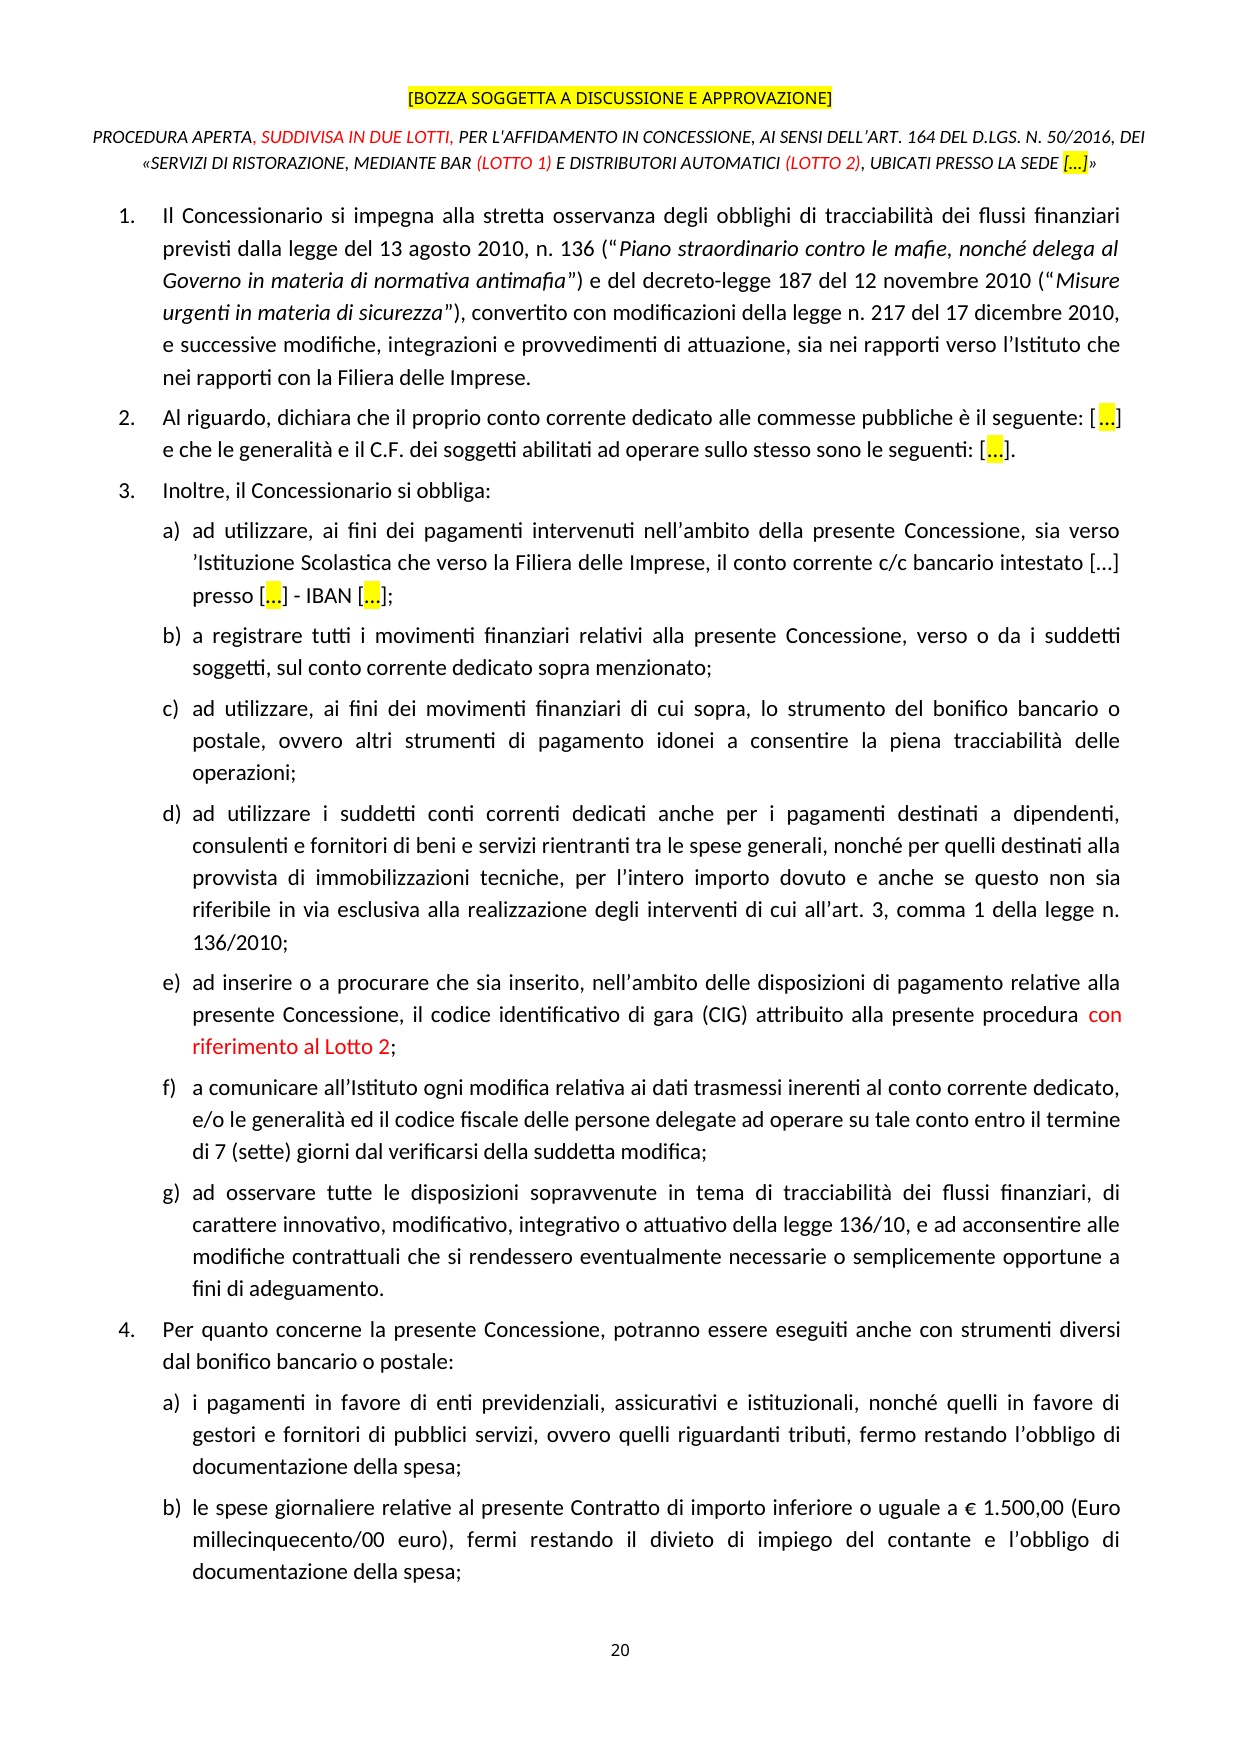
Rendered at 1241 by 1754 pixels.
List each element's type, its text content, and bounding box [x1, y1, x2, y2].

list ad utilizzare, ai fini dei movimenti finanziari di cui sopra, lo strumento del bonifico bancario o postale, ovvero altri strumenti di pagamento idonei a consentire la piena tracciabilità delle operazioni; [162, 694, 1122, 786]
list a comunicare all’Istituto ogni modifica relativa ai dati trasmessi inerenti al conto corrente dedicato, e/o le generalità ed il codice fiscale delle persone delegate ad operare su tale conto entro il termine di 7 (sette) giorni dal verificarsi della suddetta modifica; [162, 1073, 1122, 1165]
list i pagamenti in favore di enti previdenziali, assicurativi e istituzionali, nonché quelli in favore di gestori e fornitori di pubblici servizi, ovvero quelli riguardanti tributi, fermo restando l’obbligo di documentazione della spesa; [162, 1388, 1122, 1480]
list Al riguardo, dichiara che il proprio conto corrente dedicato alle commesse pubbliche è il seguente: […] e che le generalità e il C.F. dei soggetti abilitati ad operare sullo stesso sono le seguenti: […]. [118, 403, 1122, 463]
list ad utilizzare i suddetti conti correnti dedicati anche per i pagamenti destinati a dipendenti, consulenti e fornitori di beni e servizi rientranti tra le spese generali, nonché per quelli destinati alla provvista di immobilizzazioni tecniche, per l’intero importo dovuto e anche se questo non sia riferibile in via esclusiva alla realizzazione degli interventi di cui all’art. 3, comma 1 della legge n. 136/2010; [162, 799, 1122, 956]
list Per quanto concerne la presente Concessione, potranno essere eseguiti anche con strumenti diversi dal bonifico bancario o postale: [118, 1315, 1122, 1375]
list ad osservare tutte le disposizioni sopravvenute in tema di tracciabilità dei flussi finanziari, di carattere innovativo, modificativo, integrativo o attuativo della legge 136/10, e ad acconsentire alle modifiche contrattuali che si rendessero eventualmente necessarie o semplicemente opportune a fini di adeguamento. [162, 1178, 1122, 1302]
list ad utilizzare, ai fini dei pagamenti intervenuti nell’ambito della presente Concessione, sia verso ’Istituzione Scolastica che verso la Filiera delle Imprese, il conto corrente c/c bancario intestato […] presso […] - IBAN […]; [162, 516, 1122, 609]
list le spese giornaliere relative al presente Contratto di importo inferiore o uguale a € 1.500,00 (Euro millecinquecento/00 euro), fermi restando il divieto di impiego del contante e l’obbligo di documentazione della spesa; [162, 1493, 1122, 1585]
list a registrare tutti i movimenti finanziari relativi alla presente Concessione, verso o da i suddetti soggetti, sul conto corrente dedicato sopra menzionato; [162, 621, 1122, 681]
list ad inserire o a procurare che sia inserito, nell’ambito delle disposizioni di pagamento relative alla presente Concessione, il codice identificativo di gara (CIG) attribuito alla presente procedura con riferimento al Lotto 2; [162, 968, 1122, 1061]
list Il Concessionario si impegna alla stretta osservanza degli obblighi di tracciabilità dei flussi finanziari previsti dalla legge del 13 agosto 2010, n. 136 (“Piano straordinario contro le mafie, nonché delega al Governo in materia di normativa antimafia”) e del decreto-legge 187 del 12 novembre 2010 (“Misure urgenti in materia di sicurezza”), convertito con modificazioni della legge n. 217 del 17 dicembre 2010, e successive modifiche, integrazioni e provvedimenti di attuazione, sia nei rapporti verso l’Istituto che nei rapporti con la Filiera delle Imprese. [118, 202, 1122, 391]
list Inoltre, il Concessionario si obbliga: [118, 476, 1122, 504]
